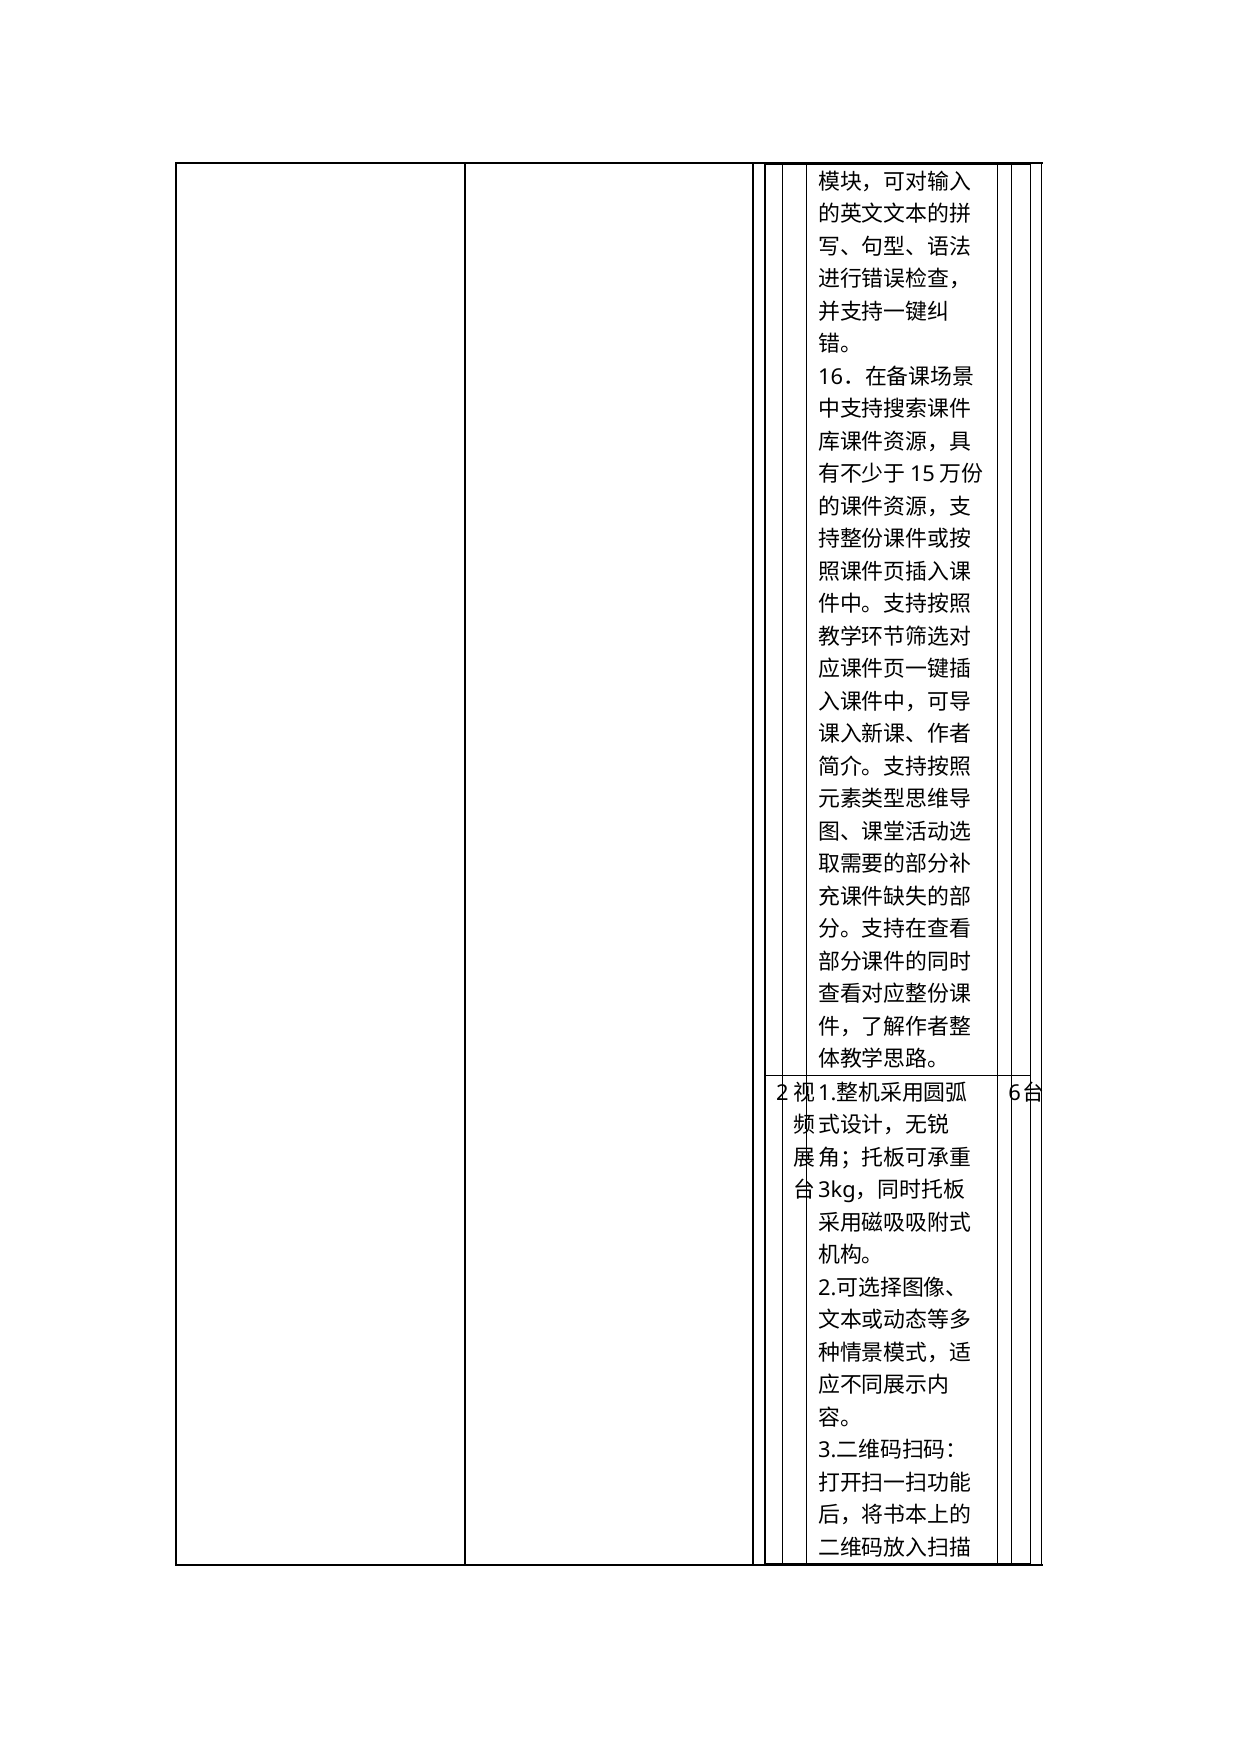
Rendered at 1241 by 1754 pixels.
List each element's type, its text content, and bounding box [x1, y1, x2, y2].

table_cell [783, 165, 806, 1075]
table_cell [754, 164, 764, 1564]
table_cell ▲ [466, 164, 752, 1564]
table_cell [998, 1076, 1011, 1563]
table_cell [766, 1076, 782, 1563]
table_cell [807, 1076, 997, 1563]
table_cell [1031, 1090, 1041, 1564]
table_cell [783, 1076, 806, 1563]
table_cell [1012, 1076, 1030, 1563]
table_cell [1031, 164, 1041, 1088]
table_cell [807, 165, 997, 1075]
table_cell [998, 165, 1011, 1075]
table_cell [1012, 165, 1030, 1075]
table_cell [766, 165, 782, 1075]
table_cell 1 [177, 164, 464, 1564]
